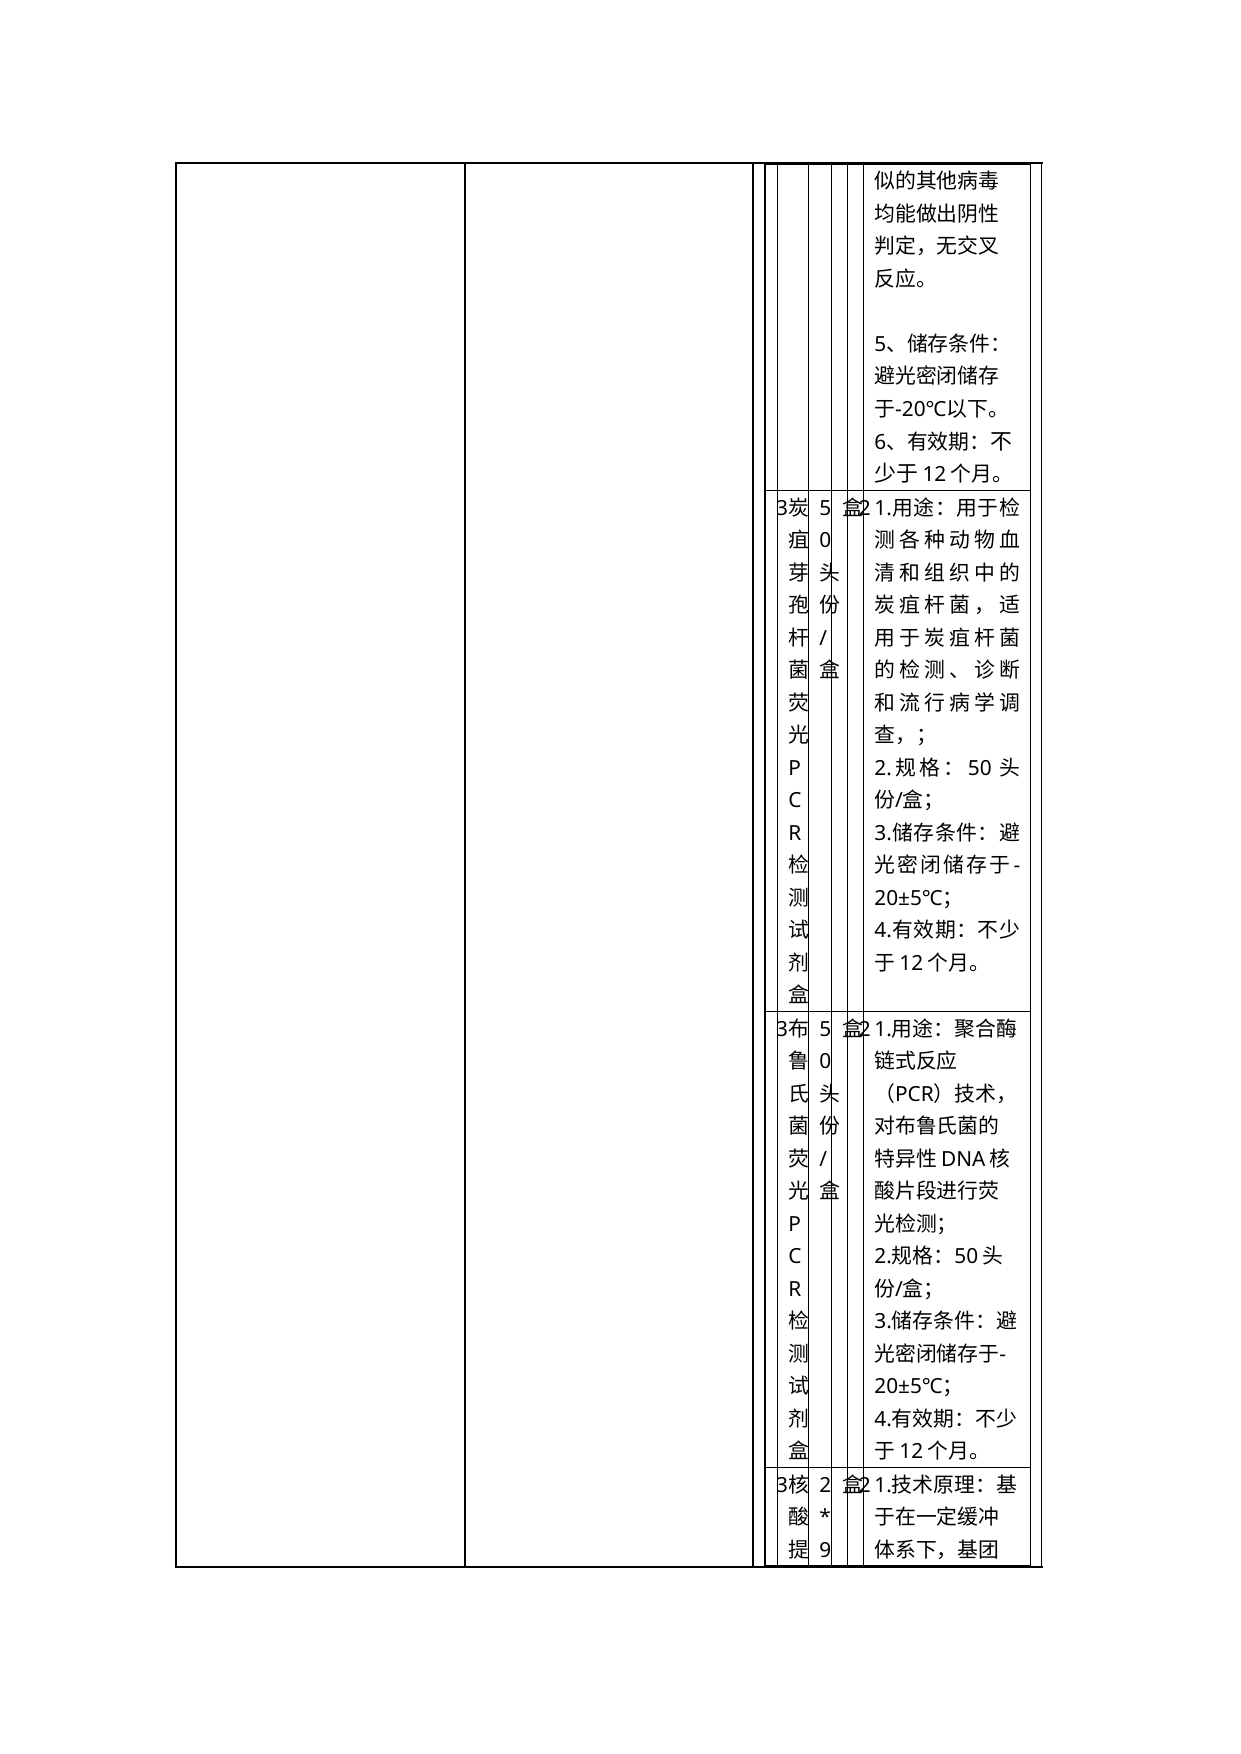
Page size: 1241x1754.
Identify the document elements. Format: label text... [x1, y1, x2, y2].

table_cell [766, 1468, 777, 1565]
table_cell [766, 165, 777, 490]
table_cell [832, 491, 847, 1011]
table_cell [848, 1036, 863, 1467]
table_cell [832, 165, 847, 490]
table_cell [864, 491, 1030, 1011]
table_cell [848, 1012, 863, 1023]
table_cell [809, 165, 831, 490]
table_cell [766, 1012, 777, 1467]
table_cell [766, 491, 777, 1011]
table_cell [754, 164, 764, 1566]
table_cell [778, 165, 808, 490]
table_cell [778, 491, 808, 1011]
table_cell [1031, 164, 1041, 1566]
table_cell [864, 165, 1030, 490]
table_cell [848, 491, 863, 502]
table_cell [778, 1012, 808, 1467]
table_cell [832, 1012, 847, 1467]
table_cell [864, 1012, 1030, 1467]
table_cell [848, 1023, 863, 1033]
table_cell [809, 1012, 831, 1467]
table_cell [848, 515, 863, 1011]
table_cell [177, 164, 464, 1566]
table_cell 1 [466, 164, 752, 1566]
table_cell [809, 491, 831, 1011]
table_cell [848, 502, 863, 512]
table_cell [848, 165, 863, 490]
